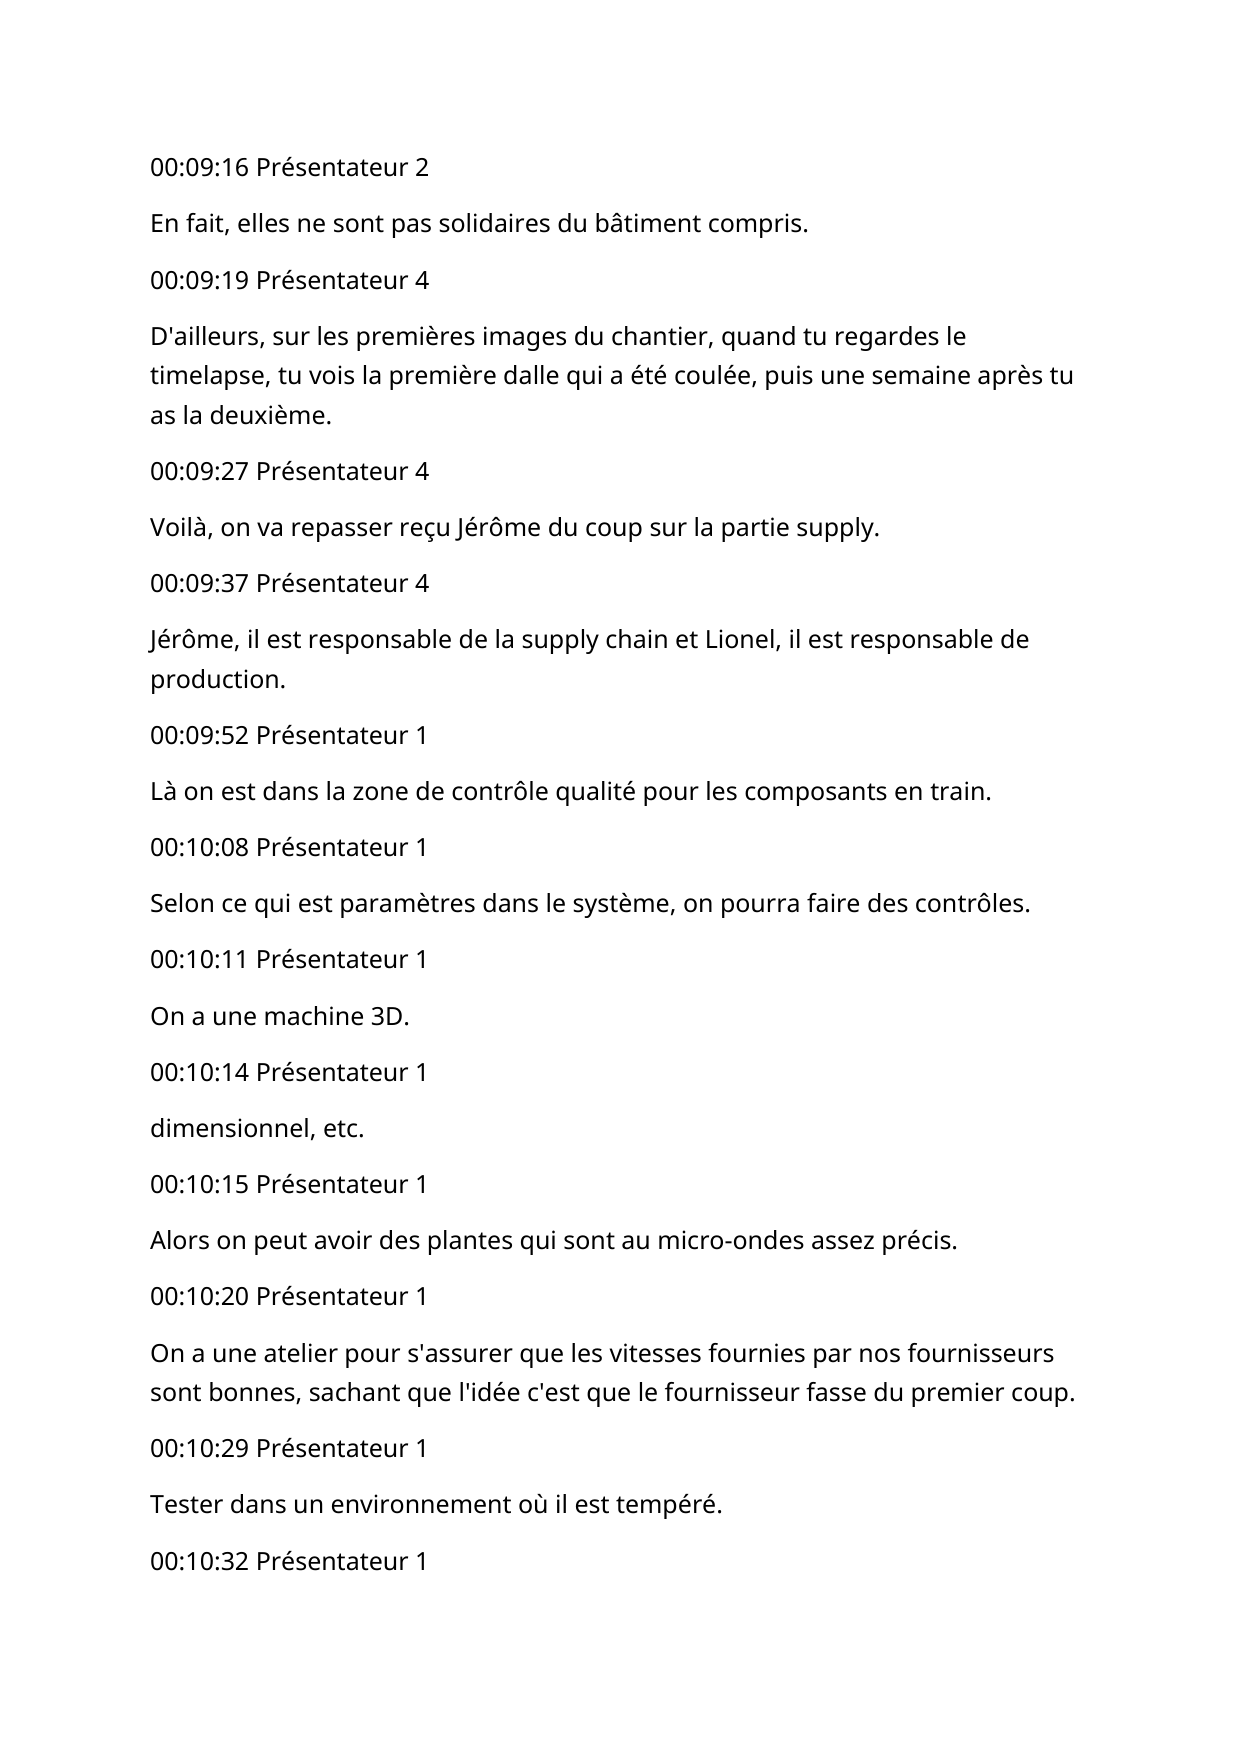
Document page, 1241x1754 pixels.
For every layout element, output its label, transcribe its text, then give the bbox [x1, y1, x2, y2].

text Là on est dans la zone de contrôle qualité pour les composants en train. [150, 774, 1090, 808]
text 00:09:52 Présentateur 1 [150, 718, 1090, 752]
text Alors on peut avoir des plantes qui sont au micro-ondes assez précis. [150, 1223, 1090, 1257]
text dimensionnel, etc. [150, 1111, 1090, 1145]
text On a une atelier pour s'assurer que les vitesses fournies par nos fournisseurs sont bonnes, sachant que l'idée c'est que le fournisseur fasse du premier coup. [150, 1335, 1090, 1409]
text 00:09:16 Présentateur 2 [150, 150, 1090, 184]
text Tester dans un environnement où il est tempéré. [150, 1487, 1090, 1521]
text 00:10:14 Présentateur 1 [150, 1054, 1090, 1088]
text 00:09:19 Présentateur 4 [150, 262, 1090, 296]
text 00:10:15 Présentateur 1 [150, 1167, 1090, 1201]
text On a une machine 3D. [150, 998, 1090, 1032]
text 00:10:08 Présentateur 1 [150, 830, 1090, 864]
text En fait, elles ne sont pas solidaires du bâtiment compris. [150, 206, 1090, 240]
text 00:09:37 Présentateur 4 [150, 566, 1090, 600]
text Voilà, on va repasser reçu Jérôme du coup sur la partie supply. [150, 510, 1090, 544]
text Selon ce qui est paramètres dans le système, on pourra faire des contrôles. [150, 886, 1090, 920]
text 00:10:20 Présentateur 1 [150, 1279, 1090, 1313]
text D'ailleurs, sur les premières images du chantier, quand tu regardes le timelapse, tu vois la première dalle qui a été coulée, puis une semaine après tu as la deuxième. [150, 318, 1090, 431]
text 00:09:27 Présentateur 4 [150, 453, 1090, 488]
text 00:10:32 Présentateur 1 [150, 1543, 1090, 1577]
text 00:10:29 Présentateur 1 [150, 1431, 1090, 1465]
text Jérôme, il est responsable de la supply chain et Lionel, il est responsable de production. [150, 622, 1090, 696]
text 00:10:11 Présentateur 1 [150, 942, 1090, 976]
